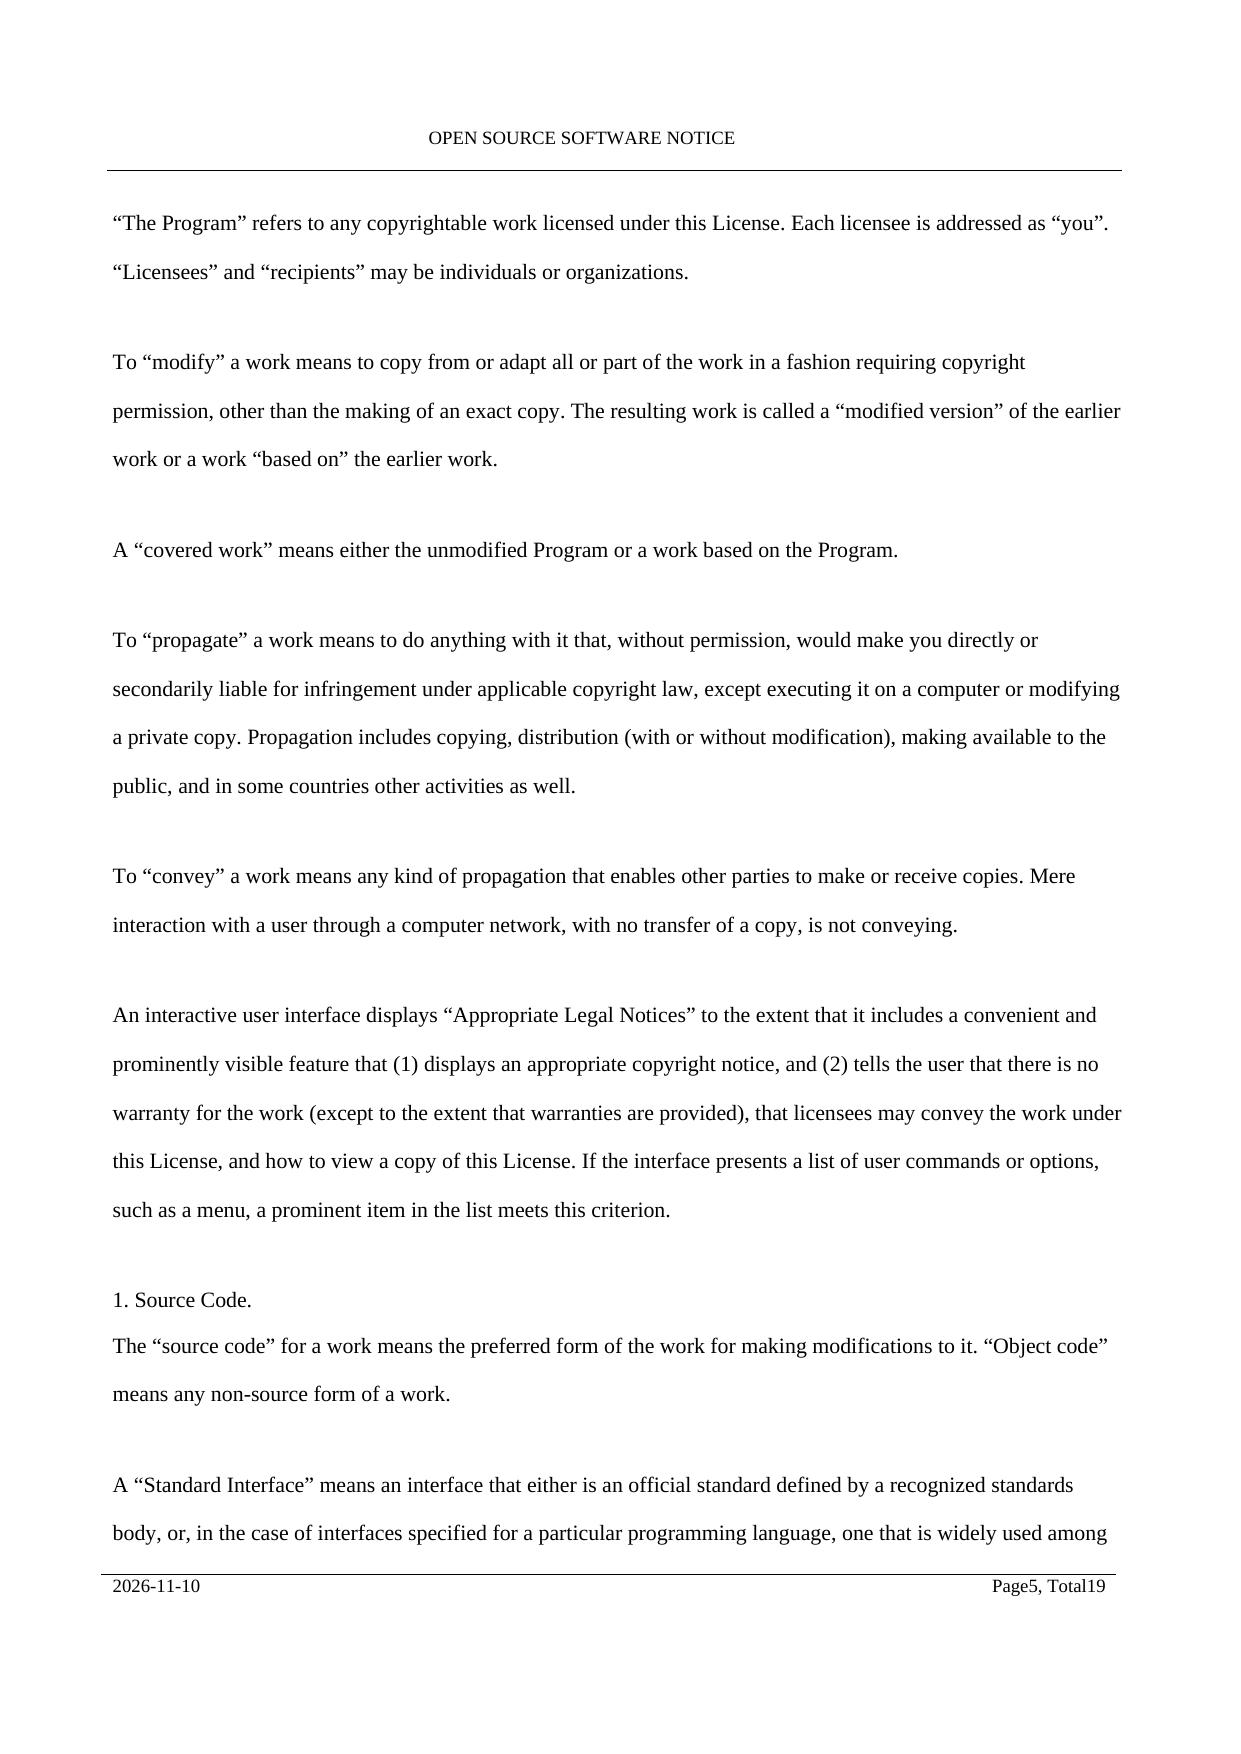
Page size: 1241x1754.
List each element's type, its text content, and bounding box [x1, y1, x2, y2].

text The “source code” for a work means the preferred form of the work for making modifications to it. “Object code” means any non-source form of a work. [112, 1329, 1128, 1410]
text 1. Source Code. [112, 1284, 1128, 1316]
text To “modify” a work means to copy from or adapt all or part of the work in a fashion requiring copyright permission, other than the making of an exact copy. The resulting work is called a “modified version” of the earlier work or a work “based on” the earlier work. [112, 345, 1128, 475]
text To “propagate” a work means to do anything with it that, without permission, would make you directly or secondarily liable for infringement under applicable copyright law, except executing it on a computer or modifying a private copy. Propagation includes copying, distribution (with or without modification), making available to the public, and in some countries other activities as well. [112, 623, 1128, 802]
text A “covered work” means either the unmodified Program or a work based on the Program. [112, 533, 1128, 566]
text To “convey” a work means any kind of propagation that enables other parties to make or receive copies. Mere interaction with a user through a computer network, with no transfer of a copy, is not conveying. [112, 860, 1128, 941]
text “The Program” refers to any copyrightable work licensed under this License. Each licensee is addressed as “you”. “Licensees” and “recipients” may be individuals or organizations. [112, 206, 1128, 288]
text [112, 1468, 1128, 1549]
text An interactive user interface displays “Appropriate Legal Notices” to the extent that it includes a convenient and prominently visible feature that (1) displays an appropriate copyright notice, and (2) tells the user that there is no warranty for the work (except to the extent that warranties are provided), that licensees may convey the work under this License, and how to view a copy of this License. If the interface presents a list of user commands or options, such as a menu, a prominent item in the list meets this criterion. [112, 999, 1128, 1226]
